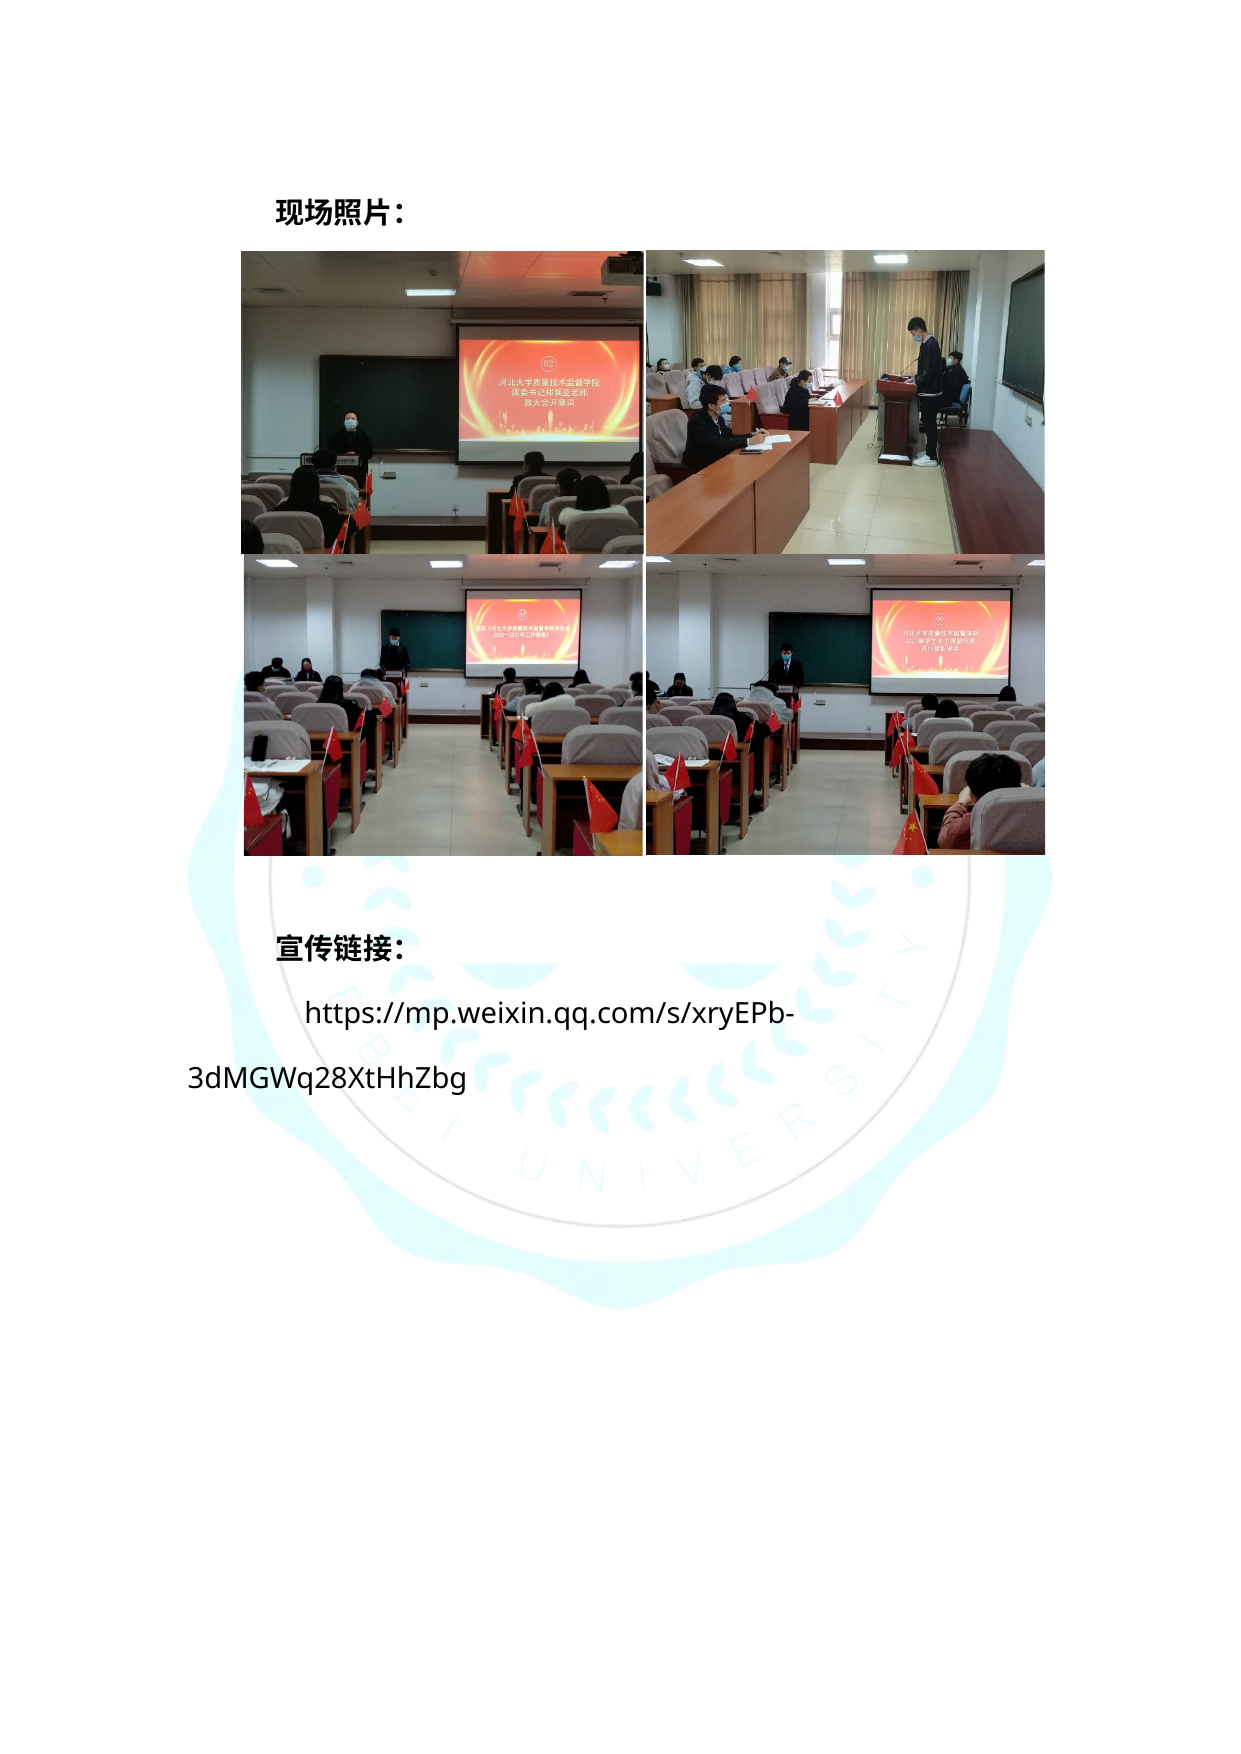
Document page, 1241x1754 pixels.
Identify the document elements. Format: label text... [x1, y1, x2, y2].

picture [241, 251, 644, 856]
text 宣传链接： [187, 914, 1053, 979]
picture [646, 250, 1046, 855]
text 现场照片： [187, 178, 1053, 243]
text https://mp.weixin.qq.com/s/xryEPb-3dMGWq28XtHhZbg [187, 979, 1053, 1109]
